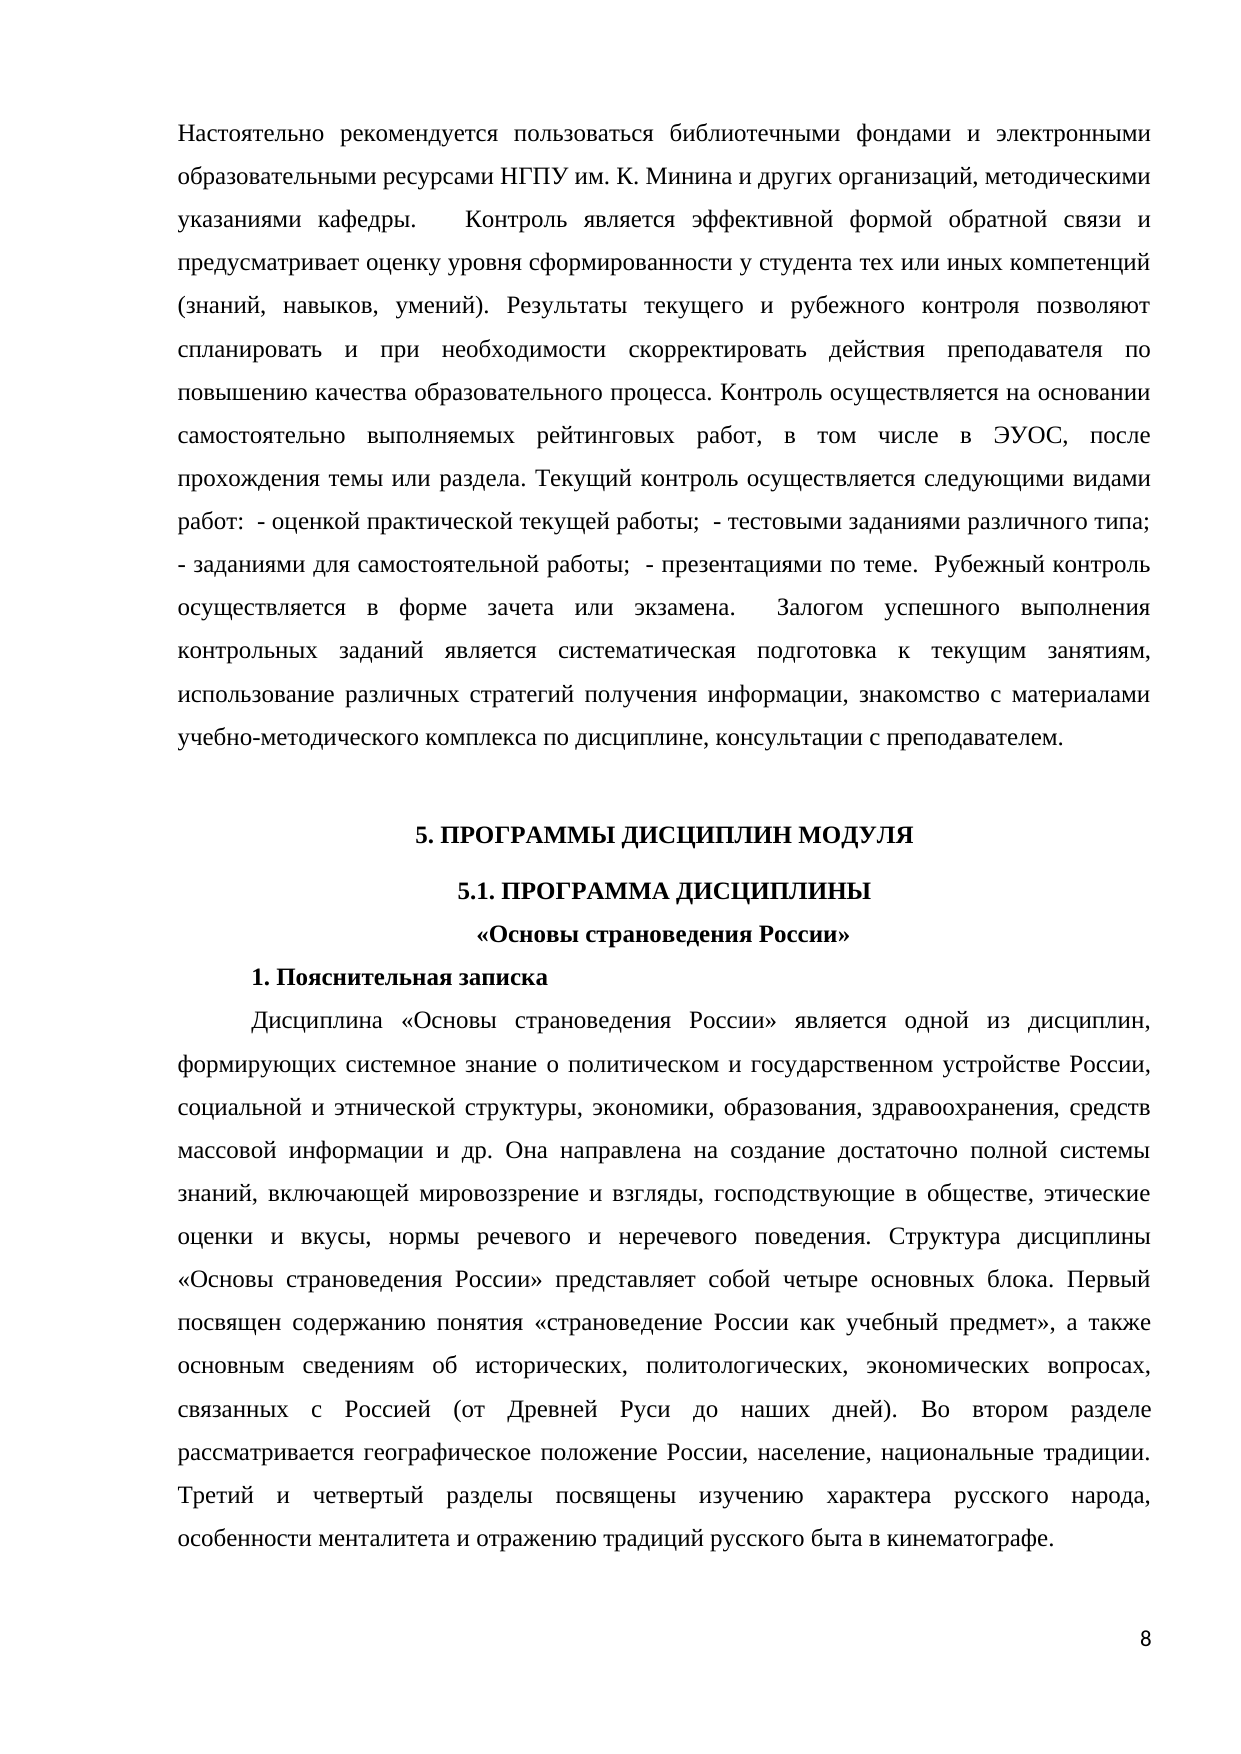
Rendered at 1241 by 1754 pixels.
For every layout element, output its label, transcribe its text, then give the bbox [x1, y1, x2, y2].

text 5.1. ПРОГРАММА ДИСЦИПЛИНЫ [177, 876, 1152, 905]
text «Основы страноведения России» [177, 919, 1152, 948]
text Дисциплина «Основы страноведения России» является одной из дисциплин, формирующих системное знание о политическом и государственном устройстве России, социальной и этнической структуры, экономики, образования, здравоохранения, средств массовой информации и др. Она направлена на создание достаточно полной системы знаний, включающей мировоззрение и взгляды, господствующие в обществе, этические оценки и вкусы, нормы речевого и неречевого поведения. Структура дисциплины «Основы страноведения России» представляет собой четыре основных блока. Первый посвящен содержанию понятия «страноведение России как учебный предмет», а также основным сведениям об исторических, политологических, экономических вопросах, связанных с Россией (от Древней Руси до наших дней). Во втором разделе рассматривается географическое положение России, население, национальные традиции. Третий и четвертый разделы посвящены изучению характера русского народа, особенности менталитета и отражению традиций русского быта в кинематографе. [177, 1006, 1152, 1552]
text 5. ПРОГРАММЫ ДИСЦИПЛИН МОДУЛЯ [177, 821, 1152, 849]
text 1. Пояснительная записка [177, 962, 1152, 991]
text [177, 118, 1152, 751]
